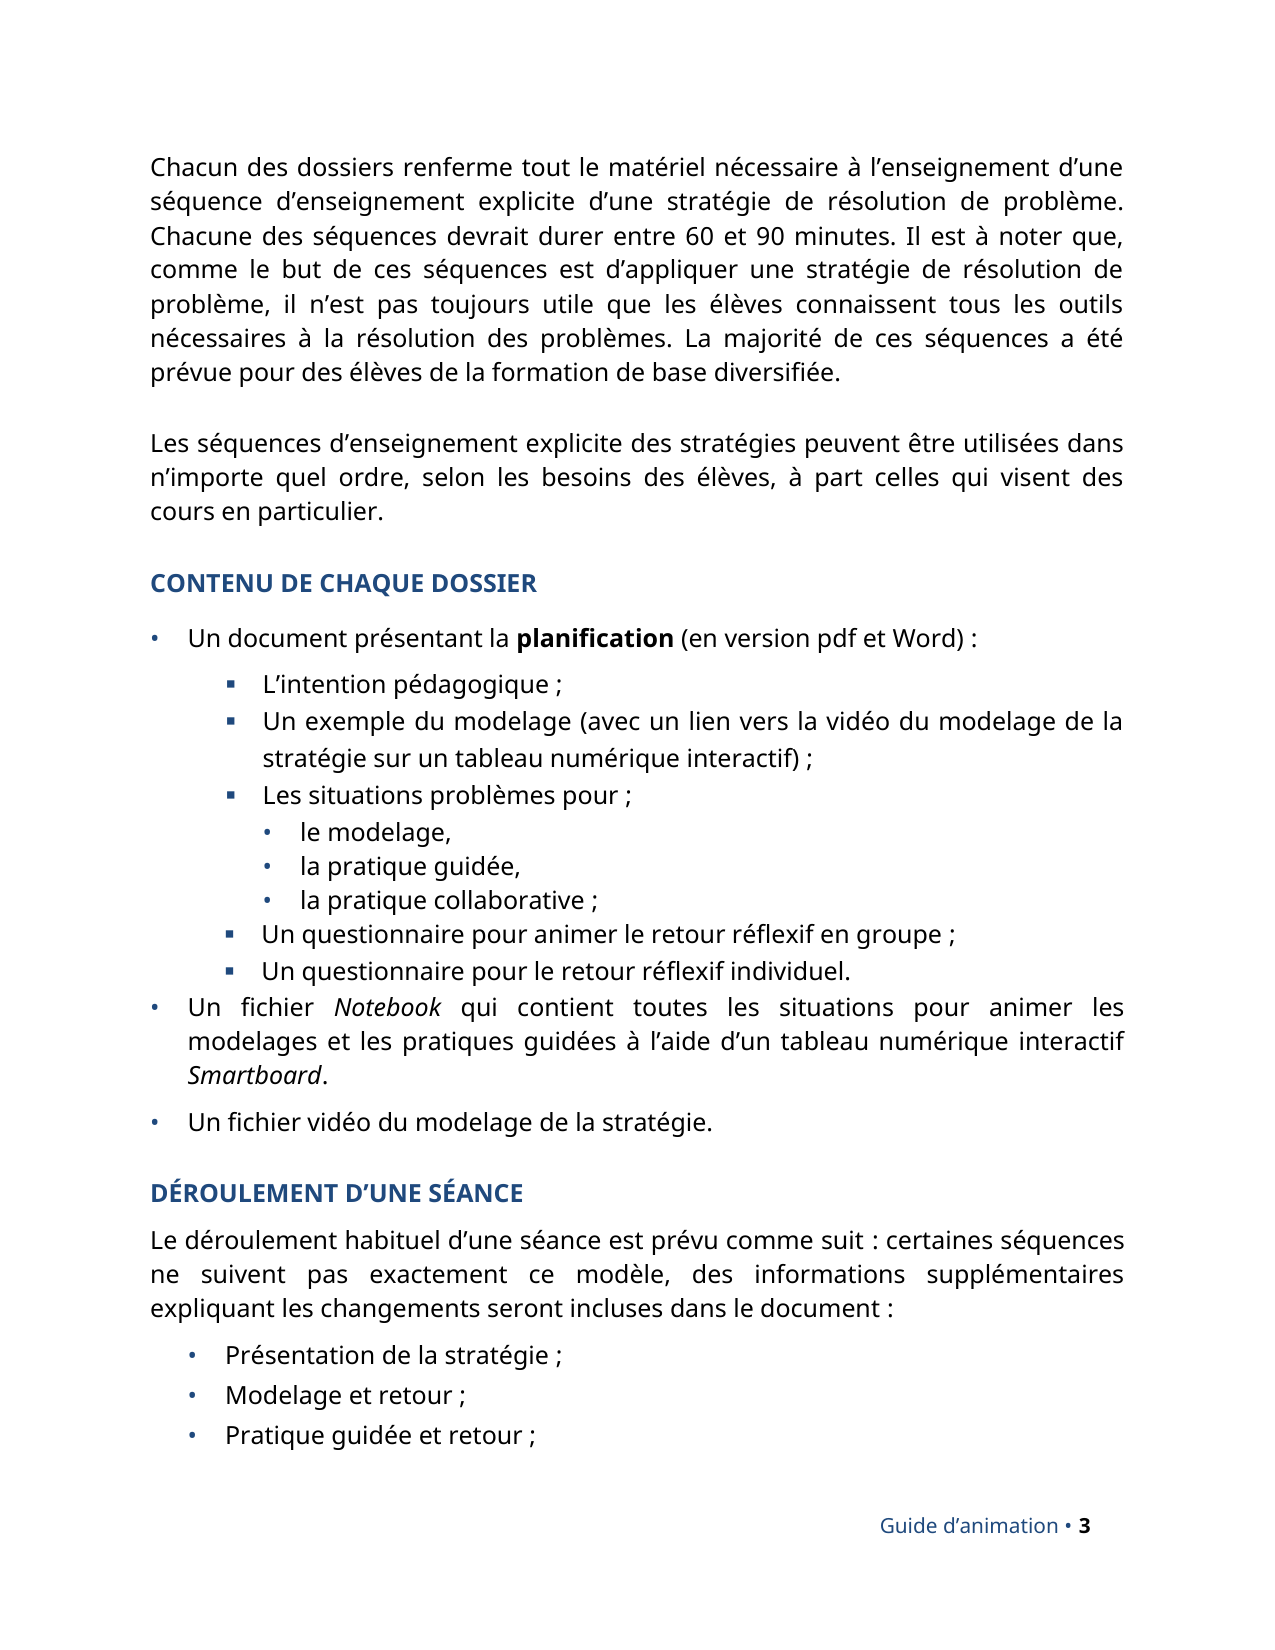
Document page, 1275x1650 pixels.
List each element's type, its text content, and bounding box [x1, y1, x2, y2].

text • le modelage, [262, 814, 1125, 848]
list Un exemple du modelage (avec un lien vers la vidéo du modelage de la stratégie sur un tableau numérique interactif) ; [225, 704, 1125, 775]
text • Pratique guidée et retour ; [187, 1418, 1125, 1452]
list Un questionnaire pour le retour réflexif individuel. [224, 953, 1125, 987]
list Un questionnaire pour animer le retour réflexif en groupe ; [224, 916, 1125, 950]
text DÉROULEMENT D’UNE SÉANCE [150, 1176, 1125, 1210]
list Les situations problèmes pour ; [225, 777, 1125, 811]
text • Un fichier vidéo du modelage de la stratégie. [150, 1104, 1125, 1139]
text • Un fichier Notebook qui contient toutes les situations pour animer les modelages et les pratiques guidées à l’aide d’un tableau numérique interactif Smartboard. [150, 990, 1125, 1092]
list L’intention pédagogique ; [225, 667, 1125, 701]
text Chacun des dossiers renferme tout le matériel nécessaire à l’enseignement d’une séquence d’enseignement explicite d’une stratégie de résolution de problème. Chacune des séquences devrait durer entre 60 et 90 minutes. Il est à noter que, comme le but de ces séquences est d’appliquer une stratégie de résolution de problème, il n’est pas toujours utile que les élèves connaissent tous les outils nécessaires à la résolution des problèmes. La majorité de ces séquences a été prévue pour des élèves de la formation de base diversifiée. [150, 150, 1125, 388]
text • Modelage et retour ; [187, 1378, 1125, 1412]
text • la pratique guidée, [262, 848, 1125, 882]
text Le déroulement habituel d’une séance est prévu comme suit : certaines séquences ne suivent pas exactement ce modèle, des informations supplémentaires expliquant les changements seront incluses dans le document : [150, 1223, 1125, 1325]
text • Présentation de la stratégie ; [187, 1337, 1125, 1371]
text CONTENU DE CHAQUE DOSSIER [150, 566, 1125, 600]
text Les séquences d’enseignement explicite des stratégies peuvent être utilisées dans n’importe quel ordre, selon les besoins des élèves, à part celles qui visent des cours en particulier. [150, 426, 1125, 528]
text • la pratique collaborative ; [262, 882, 1125, 916]
text • Un document présentant la planification (en version pdf et Word) : [150, 621, 1125, 654]
